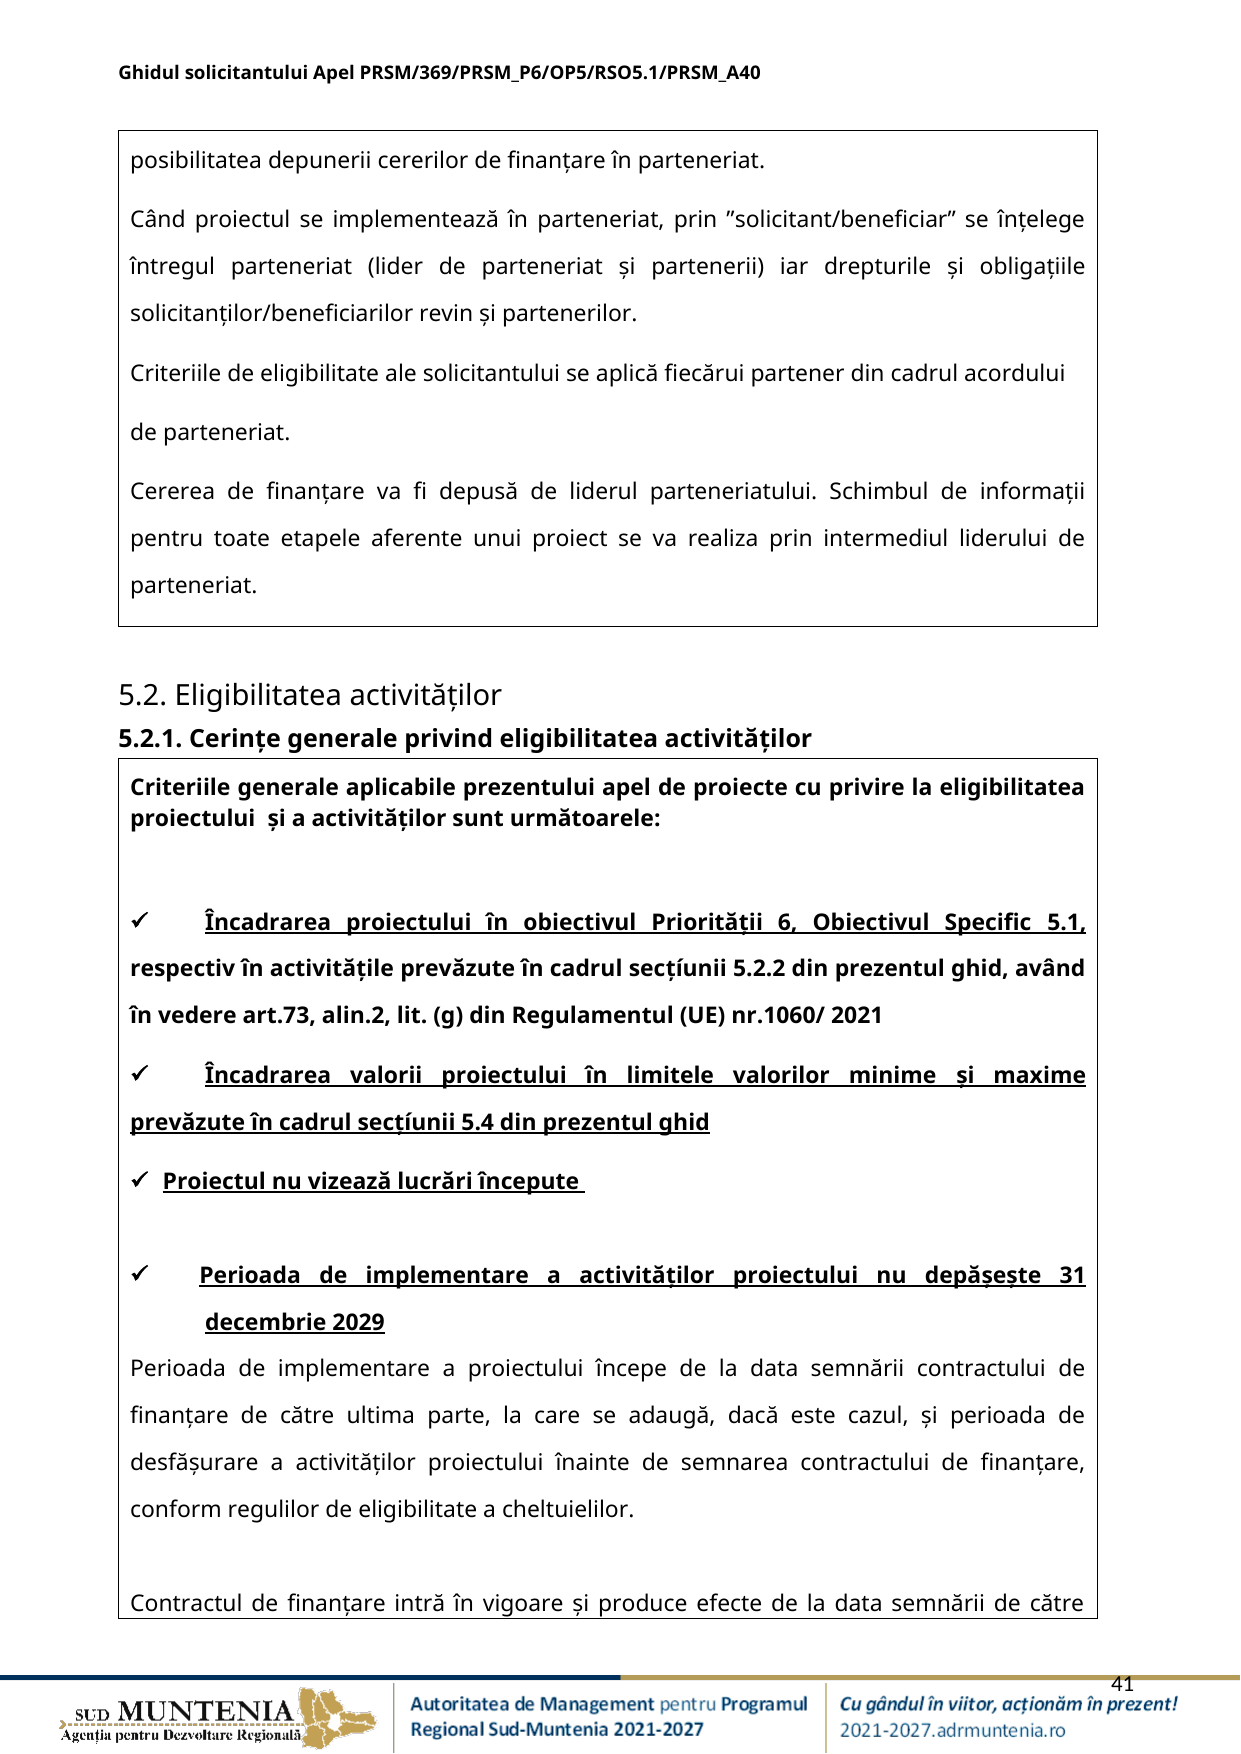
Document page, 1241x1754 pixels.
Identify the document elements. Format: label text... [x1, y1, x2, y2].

subtitle 5.2. Eligibilitatea activităților [118, 674, 1134, 713]
picture [0, 1675, 1241, 1754]
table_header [119, 131, 1097, 626]
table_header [119, 759, 1097, 1618]
subtitle 5.2.1. Cerințe generale privind eligibilitatea activităților [118, 721, 1134, 755]
